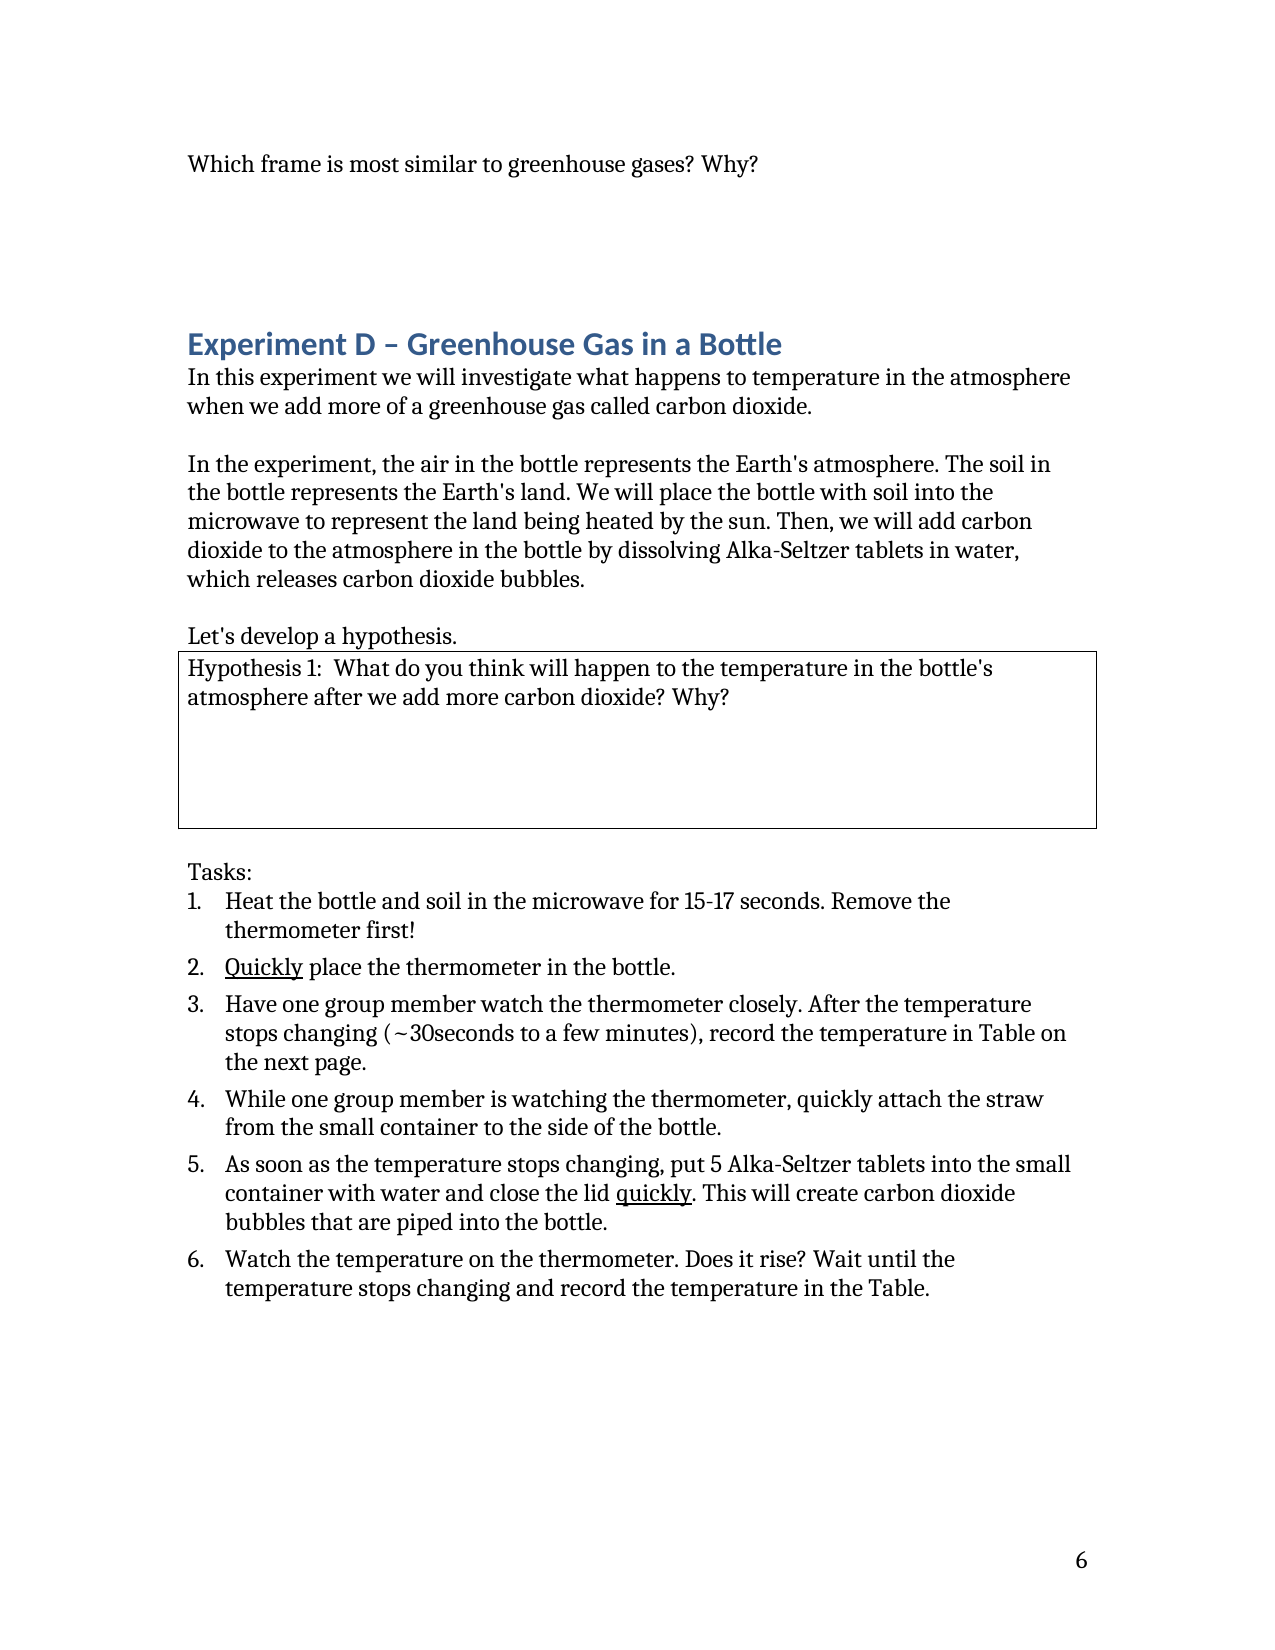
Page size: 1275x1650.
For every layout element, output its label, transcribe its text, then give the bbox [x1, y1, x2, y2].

list Quickly place the thermometer in the bottle. [187, 953, 1087, 982]
list As soon as the temperature stops changing, put 5 Alka-Seltzer tablets into the small container with water and close the lid quickly. This will create carbon dioxide bubbles that are piped into the bottle. [187, 1150, 1087, 1237]
text In this experiment we will investigate what happens to temperature in the atmosphere when we add more of a greenhouse gas called carbon dioxide. [187, 363, 1087, 421]
text Tasks: [187, 858, 1087, 887]
list Watch the temperature on the thermometer. Does it rise? Wait until the temperature stops changing and record the temperature in the Table. [187, 1245, 1087, 1302]
text In the experiment, the air in the bottle represents the Earth's atmosphere. The soil in the bottle represents the Earth's land. We will place the bottle with soil into the microwave to represent the land being heated by the sun. Then, we will add carbon dioxide to the atmosphere in the bottle by dissolving Alka-Seltzer tablets in water, which releases carbon dioxide bubbles. [187, 449, 1087, 593]
text Which frame is most similar to greenhouse gases? Why? [187, 150, 1087, 179]
list Heat the bottle and soil in the microwave for 15-17 seconds. Remove the thermometer first! [187, 887, 1087, 944]
text Hypothesis 1: What do you think will happen to the temperature in the bottle's atmosphere after we add more carbon dioxide? Why? [179, 652, 1096, 711]
list While one group member is watching the thermometer, quickly attach the straw from the small container to the side of the bottle. [187, 1084, 1087, 1142]
text Experiment D – Greenhouse Gas in a Bottle [187, 322, 1087, 363]
text Let's develop a hypothesis. [187, 622, 1087, 651]
list Have one group member watch the thermometer closely. After the temperature stops changing (~30seconds to a few minutes), record the temperature in Table on the next page. [187, 990, 1087, 1076]
